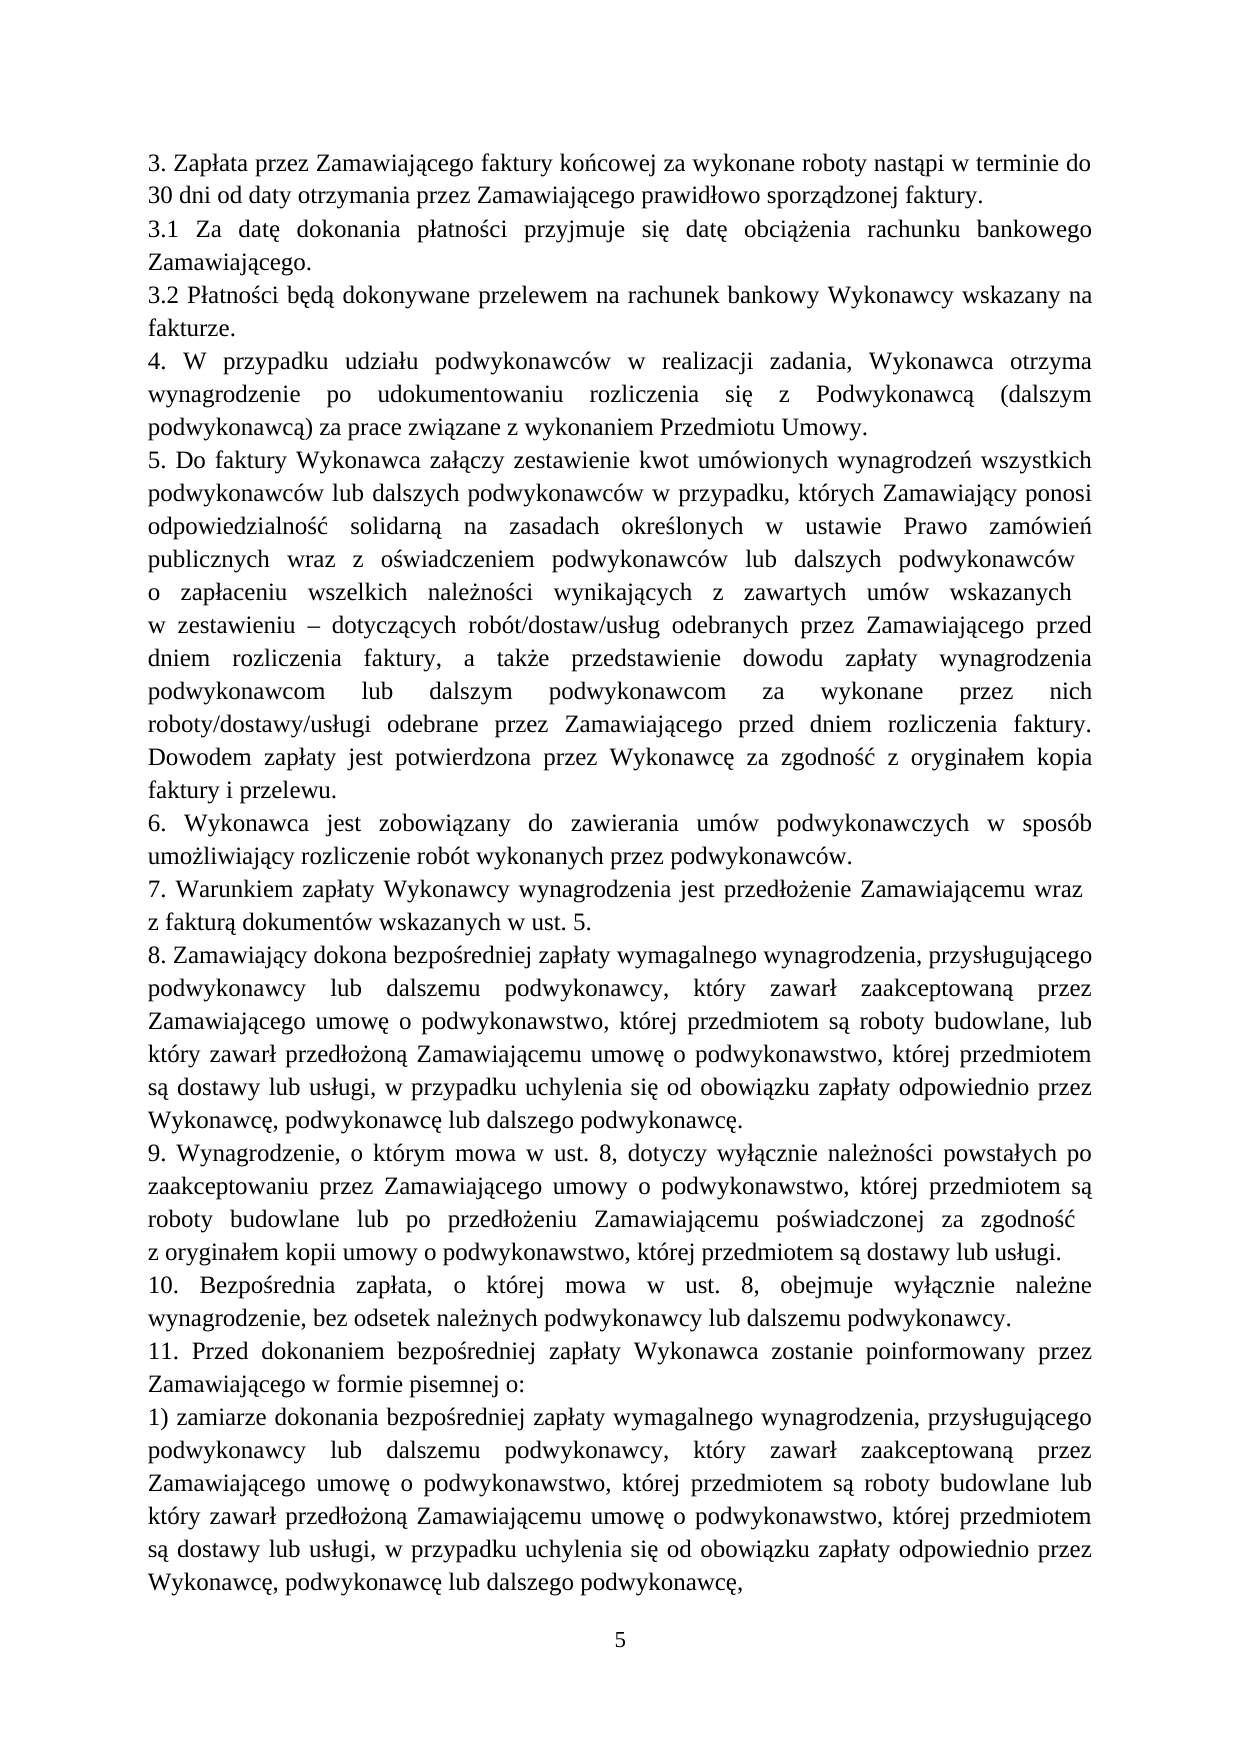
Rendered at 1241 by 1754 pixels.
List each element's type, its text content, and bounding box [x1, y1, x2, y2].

text 7. Warunkiem zapłaty Wykonawcy wynagrodzenia jest przedłożenie Zamawiającemu wraz z fakturą dokumentów wskazanych w ust. 5. [148, 874, 1093, 936]
text 10. Bezpośrednia zapłata, o której mowa w ust. 8, obejmuje wyłącznie należne wynagrodzenie, bez odsetek należnych podwykonawcy lub dalszemu podwykonawcy. [148, 1270, 1093, 1332]
text 9. Wynagrodzenie, o którym mowa w ust. 8, dotyczy wyłącznie należności powstałych po zaakceptowaniu przez Zamawiającego umowy o podwykonawstwo, której przedmiotem są roboty budowlane lub po przedłożeniu Zamawiającemu poświadczonej za zgodność z oryginałem kopii umowy o podwykonawstwo, której przedmiotem są dostawy lub usługi. [148, 1138, 1093, 1266]
text 11. Przed dokonaniem bezpośredniej zapłaty Wykonawca zostanie poinformowany przez Zamawiającego w formie pisemnej o: [148, 1336, 1093, 1398]
text 4. W przypadku udziału podwykonawców w realizacji zadania, Wykonawca otrzyma wynagrodzenie po udokumentowaniu rozliczenia się z Podwykonawcą (dalszym podwykonawcą) za prace związane z wykonaniem Przedmiotu Umowy. [148, 346, 1093, 441]
text 3. Zapłata przez Zamawiającego faktury końcowej za wykonane roboty nastąpi w terminie do 30 dni od daty otrzymania przez Zamawiającego prawidłowo sporządzonej faktury. [148, 148, 1093, 209]
text 3.2 Płatności będą dokonywane przelewem na rachunek bankowy Wykonawcy wskazany na fakturze. [148, 280, 1093, 341]
text 1) zamiarze dokonania bezpośredniej zapłaty wymagalnego wynagrodzenia, przysługującego podwykonawcy lub dalszemu podwykonawcy, który zawarł zaakceptowaną przez Zamawiającego umowę o podwykonawstwo, której przedmiotem są roboty budowlane lub który zawarł przedłożoną Zamawiającemu umowę o podwykonawstwo, której przedmiotem są dostawy lub usługi, w przypadku uchylenia się od obowiązku zapłaty odpowiednio przez Wykonawcę, podwykonawcę lub dalszego podwykonawcę, [148, 1402, 1093, 1596]
text 6. Wykonawca jest zobowiązany do zawierania umów podwykonawczych w sposób umożliwiający rozliczenie robót wykonanych przez podwykonawców. [148, 808, 1093, 870]
text 5. Do faktury Wykonawca załączy zestawienie kwot umówionych wynagrodzeń wszystkich podwykonawców lub dalszych podwykonawców w przypadku, których Zamawiający ponosi odpowiedzialność solidarną na zasadach określonych w ustawie Prawo zamówień publicznych wraz z oświadczeniem podwykonawców lub dalszych podwykonawców o zapłaceniu wszelkich należności wynikających z zawartych umów wskazanych w zestawieniu – dotyczących robót/dostaw/usług odebranych przez Zamawiającego przed dniem rozliczenia faktury, a także przedstawienie dowodu zapłaty wynagrodzenia podwykonawcom lub dalszym podwykonawcom za wykonane przez nich roboty/dostawy/usługi odebrane przez Zamawiającego przed dniem rozliczenia faktury. Dowodem zapłaty jest potwierdzona przez Wykonawcę za zgodność z oryginałem kopia faktury i przelewu. [148, 445, 1093, 804]
text 3.1 Za datę dokonania płatności przyjmuje się datę obciążenia rachunku bankowego Zamawiającego. [148, 214, 1093, 275]
text 8. Zamawiający dokona bezpośredniej zapłaty wymagalnego wynagrodzenia, przysługującego podwykonawcy lub dalszemu podwykonawcy, który zawarł zaakceptowaną przez Zamawiającego umowę o podwykonawstwo, której przedmiotem są roboty budowlane, lub który zawarł przedłożoną Zamawiającemu umowę o podwykonawstwo, której przedmiotem są dostawy lub usługi, w przypadku uchylenia się od obowiązku zapłaty odpowiednio przez Wykonawcę, podwykonawcę lub dalszego podwykonawcę. [148, 940, 1093, 1134]
